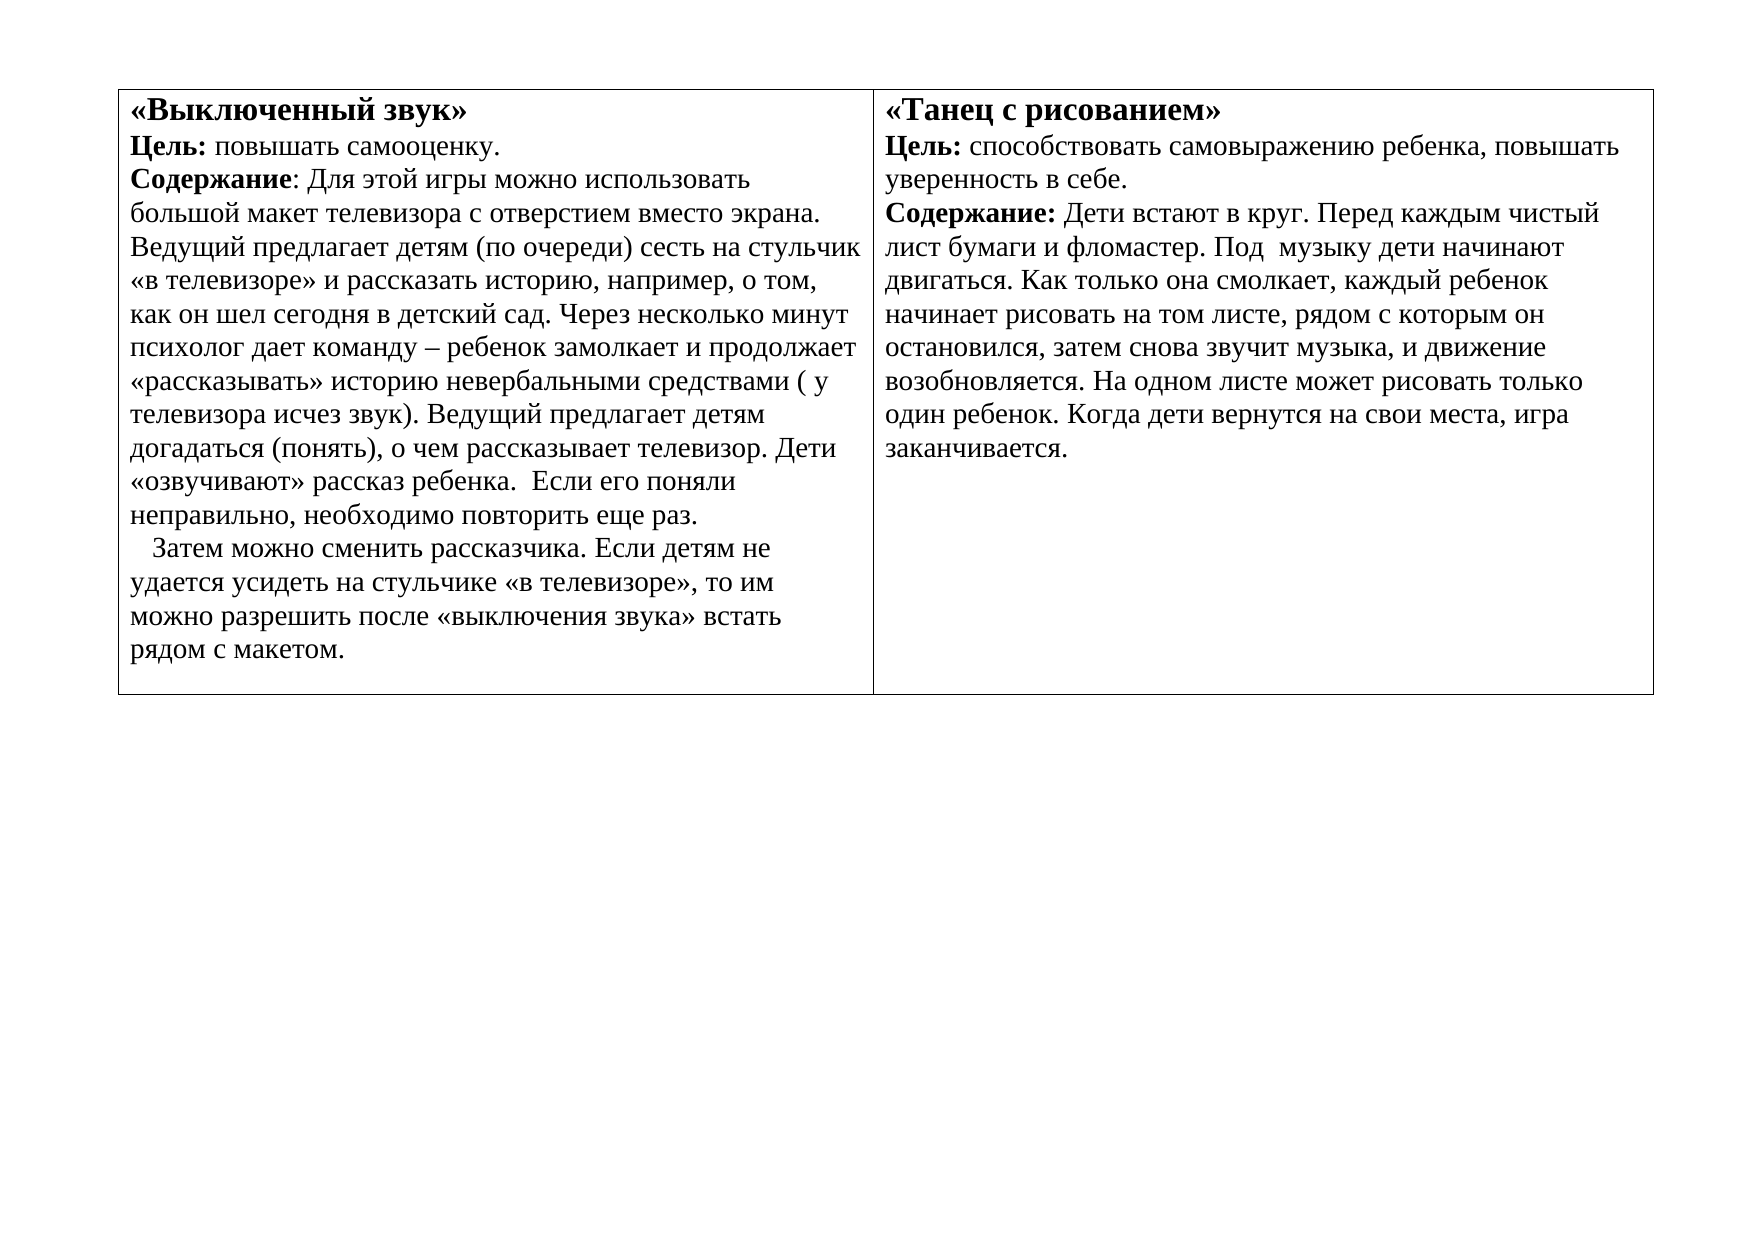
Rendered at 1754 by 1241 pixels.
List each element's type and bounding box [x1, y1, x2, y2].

table_cell [874, 90, 1653, 693]
table_cell [119, 90, 873, 693]
